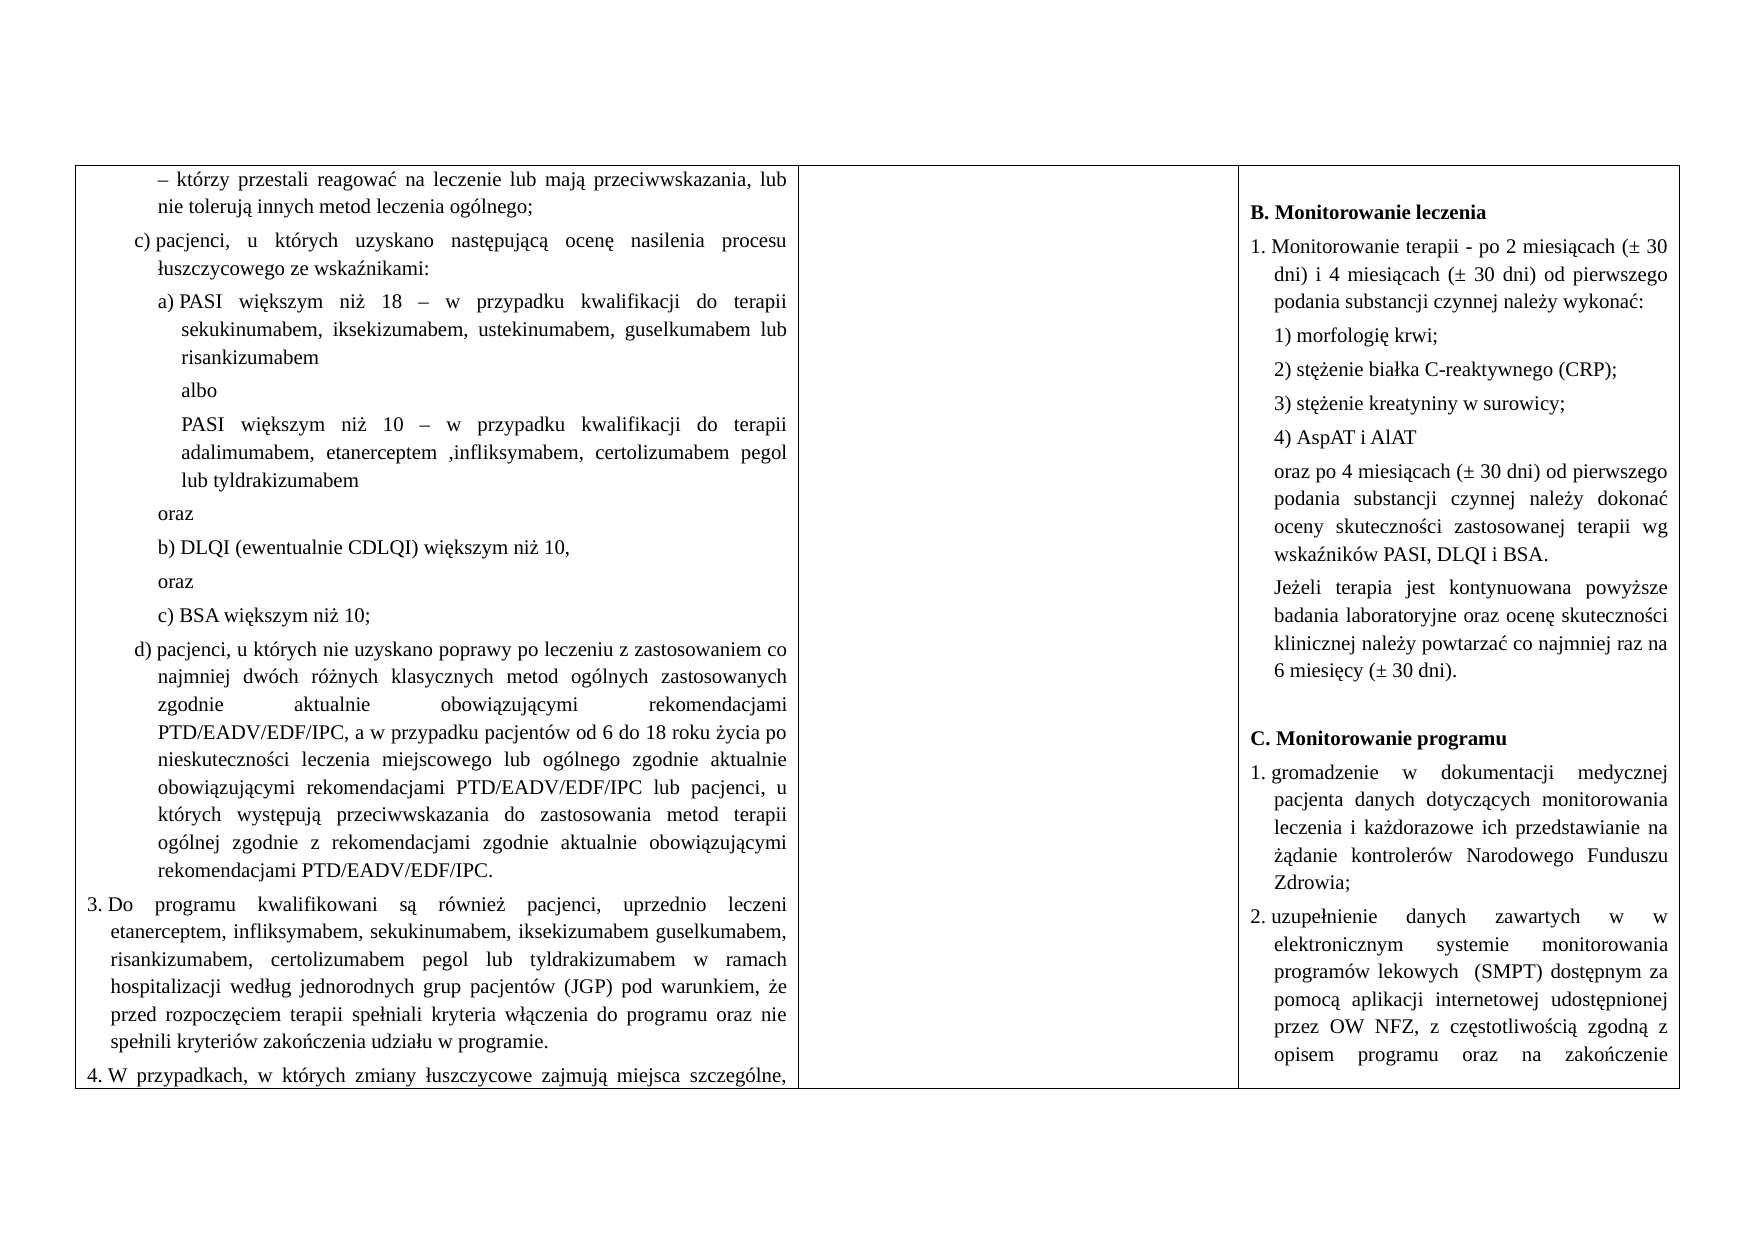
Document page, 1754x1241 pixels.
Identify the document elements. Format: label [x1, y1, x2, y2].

table_cell [799, 166, 1238, 1087]
table_cell [1239, 166, 1679, 1087]
table_cell [76, 166, 798, 1087]
